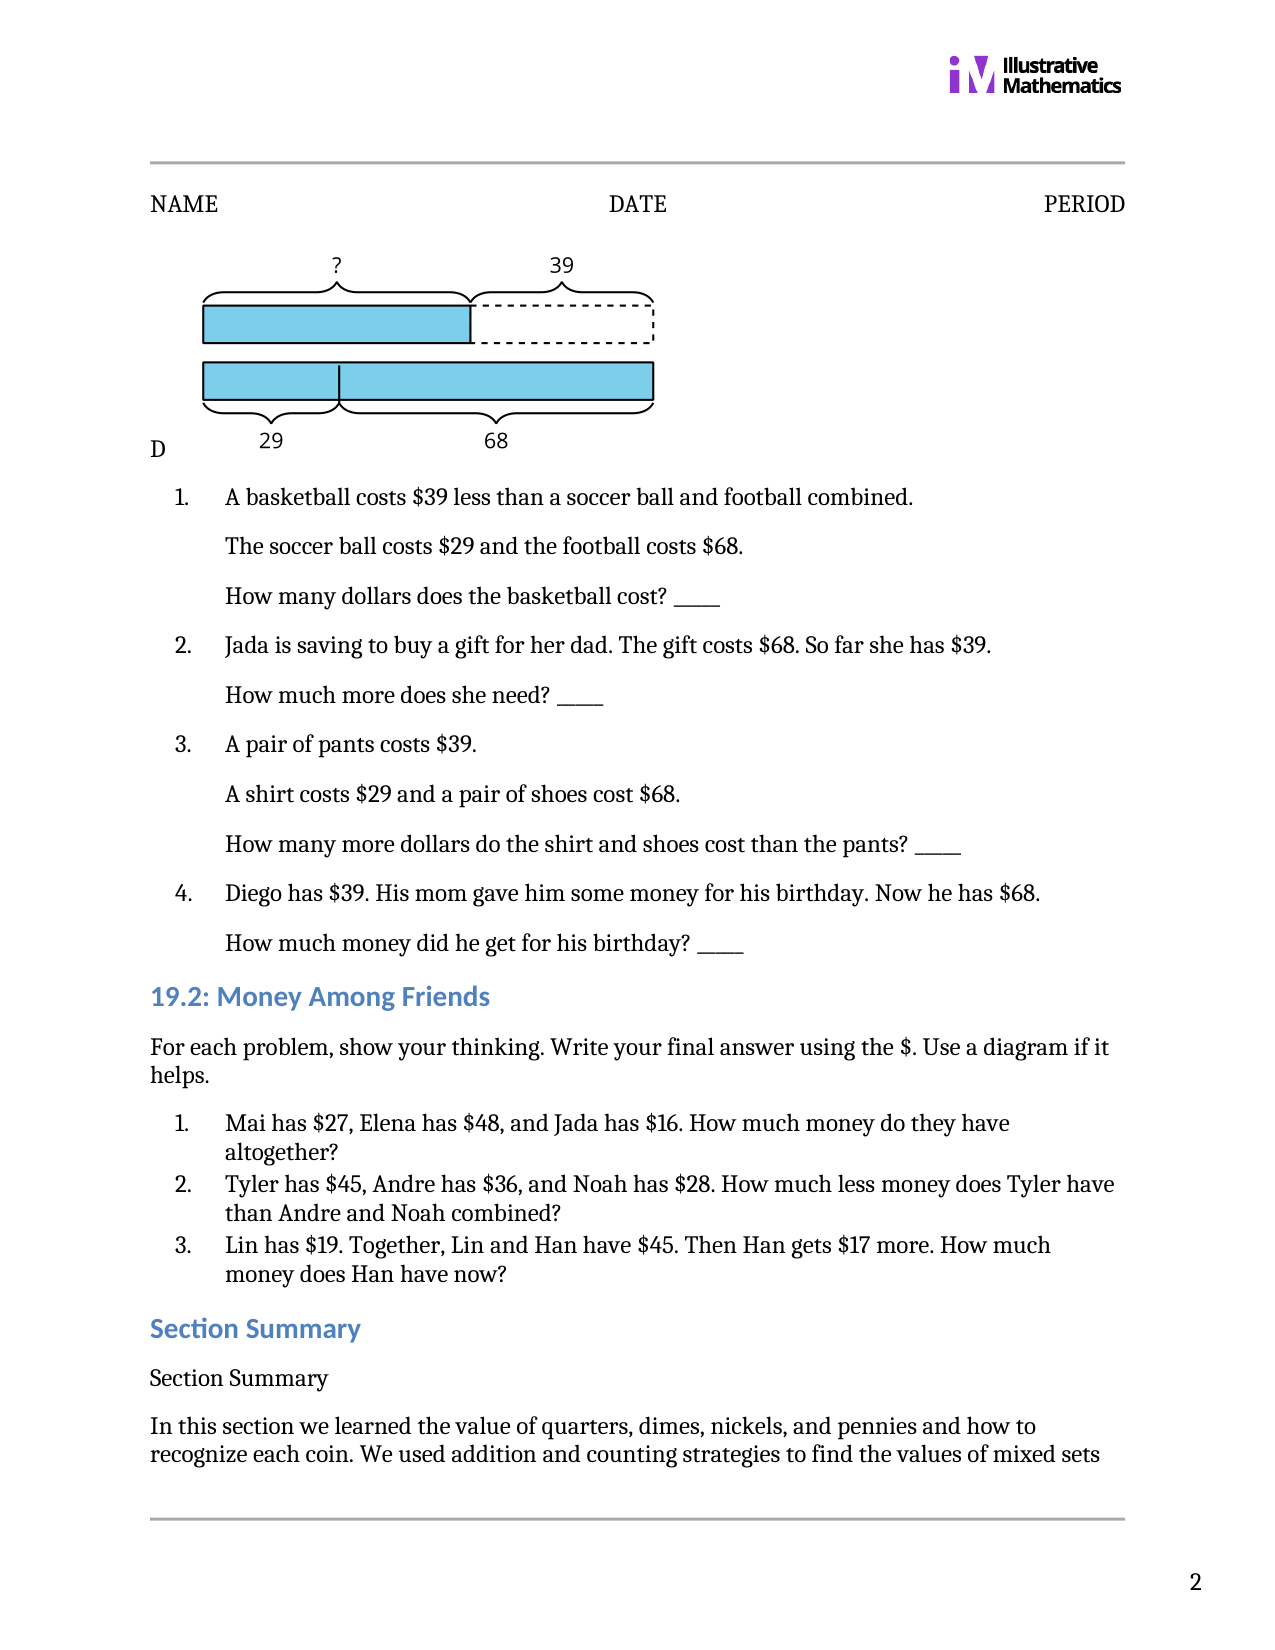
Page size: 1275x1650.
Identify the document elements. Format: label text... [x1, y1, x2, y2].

list How many more dollars do the shirt and shoes cost than the pants? _____ [175, 829, 1125, 858]
text Section Summary [150, 1364, 1125, 1393]
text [150, 1412, 1125, 1469]
subtitle Section Summary [150, 1310, 1125, 1345]
picture [949, 55, 1121, 93]
subtitle 19.2: Money Among Friends [150, 978, 1125, 1014]
list The soccer ball costs $29 and the football costs $68. [175, 532, 1125, 561]
text For each problem, show your thinking. Write your final answer using the $. Use a diagram if it helps. [150, 1033, 1125, 1090]
list Tyler has $45, Andre has $36, and Noah has $28. How much less money does Tyler have than Andre and Noah combined? [175, 1170, 1125, 1228]
list A basketball costs $39 less than a soccer ball and football combined. [175, 482, 1125, 511]
list How much money did he get for his birthday? _____ [175, 929, 1125, 957]
list Lin has $19. Together, Lin and Han have $45. Then Han gets $17 more. How much money does Han have now? [175, 1231, 1125, 1289]
list Diego has $39. His mom gave him some money for his birthday. Now he has $68. [175, 879, 1125, 908]
picture [184, 247, 672, 458]
list Mai has $27, Elena has $48, and Jada has $16. How much money do they have altogether? [175, 1109, 1125, 1166]
list A shirt costs $29 and a pair of shoes cost $68. [175, 780, 1125, 809]
list How many dollars does the basketball cost? _____ [175, 582, 1125, 610]
list How much more does she need? _____ [175, 681, 1125, 709]
list Jada is saving to buy a gift for her dad. The gift costs $68. So far she has $39. [175, 631, 1125, 660]
list A pair of pants costs $39. [175, 730, 1125, 759]
